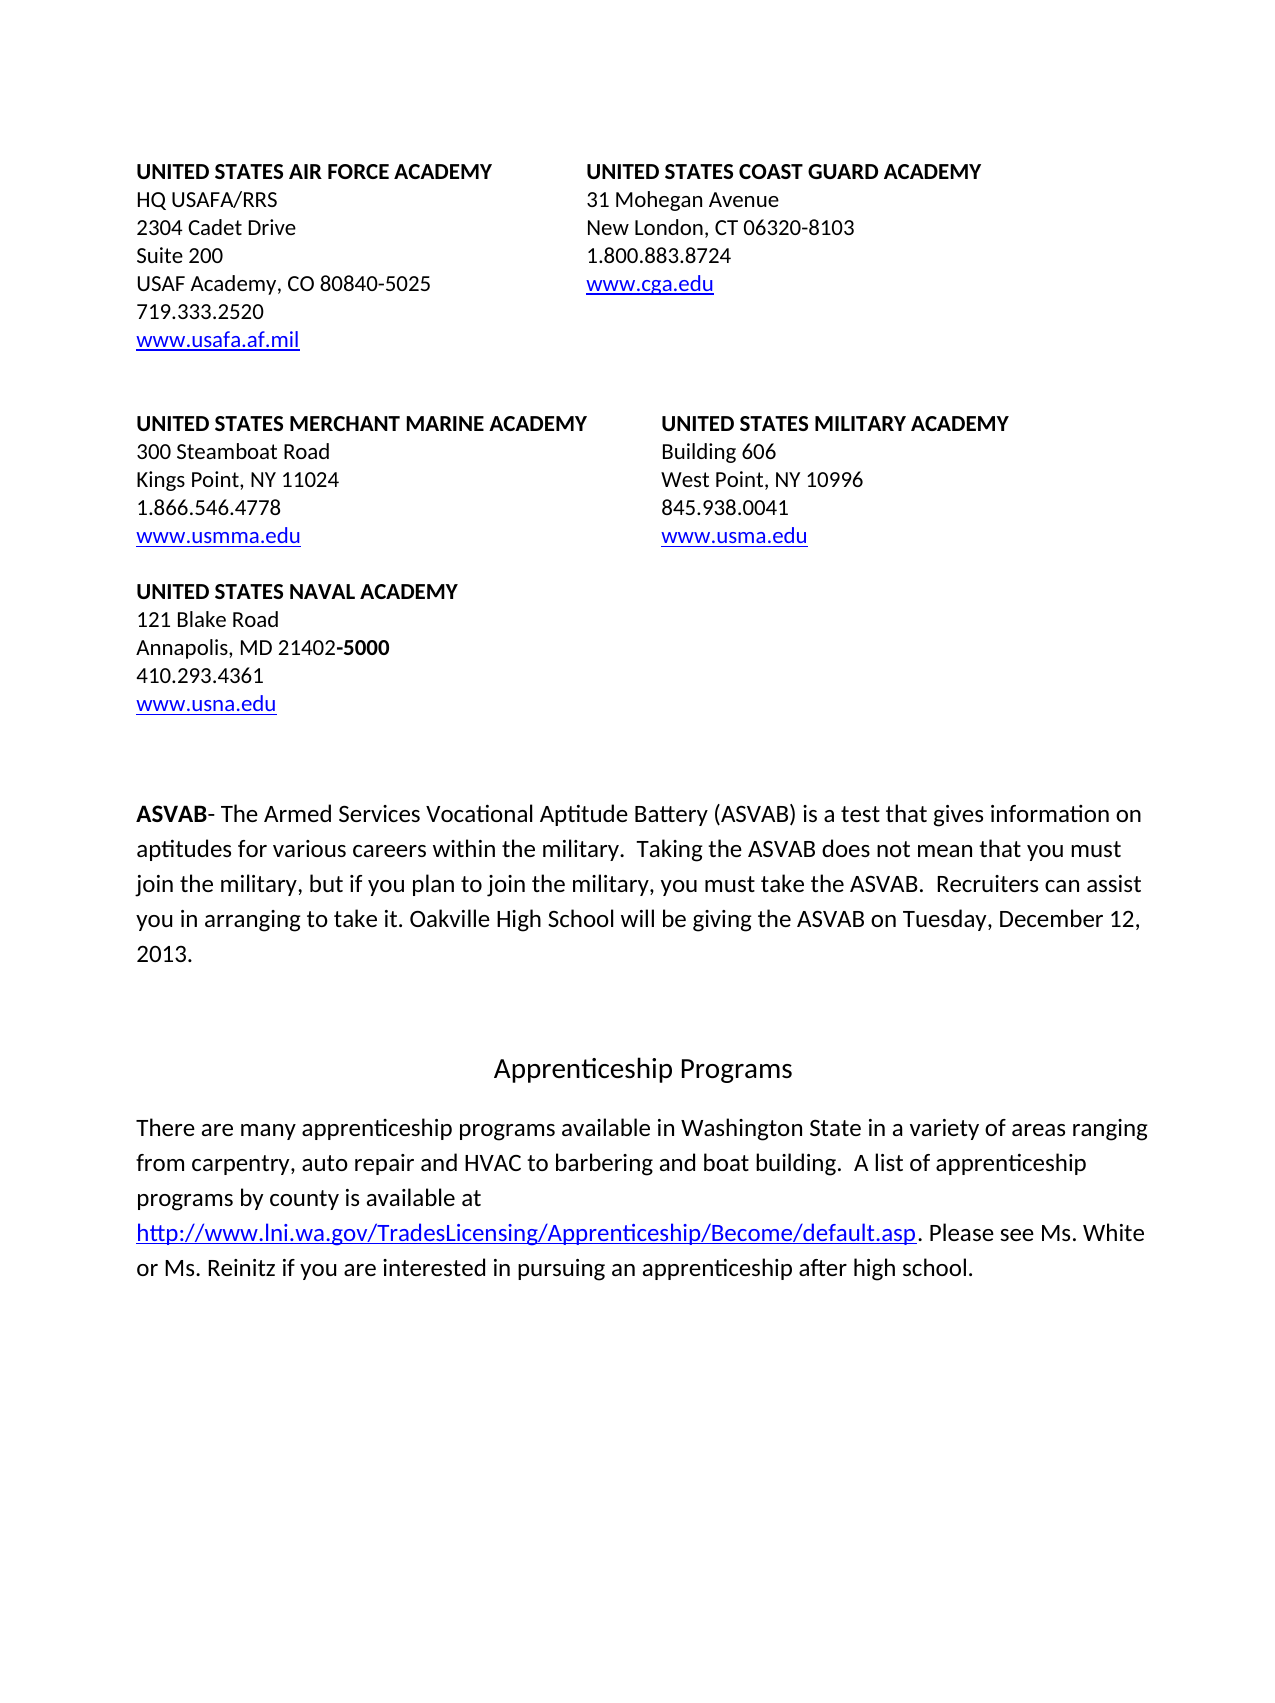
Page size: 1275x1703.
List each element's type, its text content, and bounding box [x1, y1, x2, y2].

text ASVAB- The Armed Services Vocational Aptitude Battery (ASVAB) is a test that gives information on aptitudes for various careers within the military. Taking the ASVAB does not mean that you must join the military, but if you plan to join the military, you must take the ASVAB. Recruiters can assist you in arranging to take it. Oakville High School will be giving the ASVAB on Tuesday, December 12, 2013. [136, 798, 1150, 969]
text 1.866.546.4778 845.938.0041 [136, 493, 1150, 521]
text 2304 Cadet Drive New London, CT 06320-8103 [136, 213, 1150, 241]
text There are many apprenticeship programs available in Washington State in a variety of areas ranging from carpentry, auto repair and HVAC to barbering and boat building. A list of apprenticeship programs by county is available at http://www.lni.wa.gov/TradesLicensing/Apprenticeship/Become/default.asp. Please see Ms. White or Ms. Reinitz if you are interested in pursuing an apprenticeship after high school. [136, 1112, 1150, 1282]
text Apprenticeship Programs [136, 1050, 1150, 1086]
text 410.293.4361 [136, 661, 1150, 689]
text www.usafa.af.mil [136, 325, 1150, 353]
text UNITED STATES AIR FORCE ACADEMY UNITED STATES COAST GUARD ACADEMY [136, 157, 1150, 185]
text UNITED STATES MERCHANT MARINE ACADEMY UNITED STATES MILITARY ACADEMY [136, 409, 1150, 437]
text 300 Steamboat Road Building 606 [136, 437, 1150, 465]
text USAF Academy, CO 80840-5025 www.cga.edu [136, 269, 1150, 297]
text HQ USAFA/RRS 31 Mohegan Avenue [136, 185, 1150, 213]
text www.usmma.edu www.usma.edu [136, 521, 1150, 549]
text 719.333.2520 [136, 297, 1150, 325]
text Kings Point, NY 11024 West Point, NY 10996 [136, 465, 1150, 493]
text www.usna.edu [136, 689, 1150, 717]
text UNITED STATES NAVAL ACADEMY [136, 577, 1150, 605]
text Suite 200 1.800.883.8724 [136, 241, 1150, 269]
text 121 Blake Road [136, 605, 1150, 633]
text Annapolis, MD 21402-5000 [136, 633, 1150, 661]
